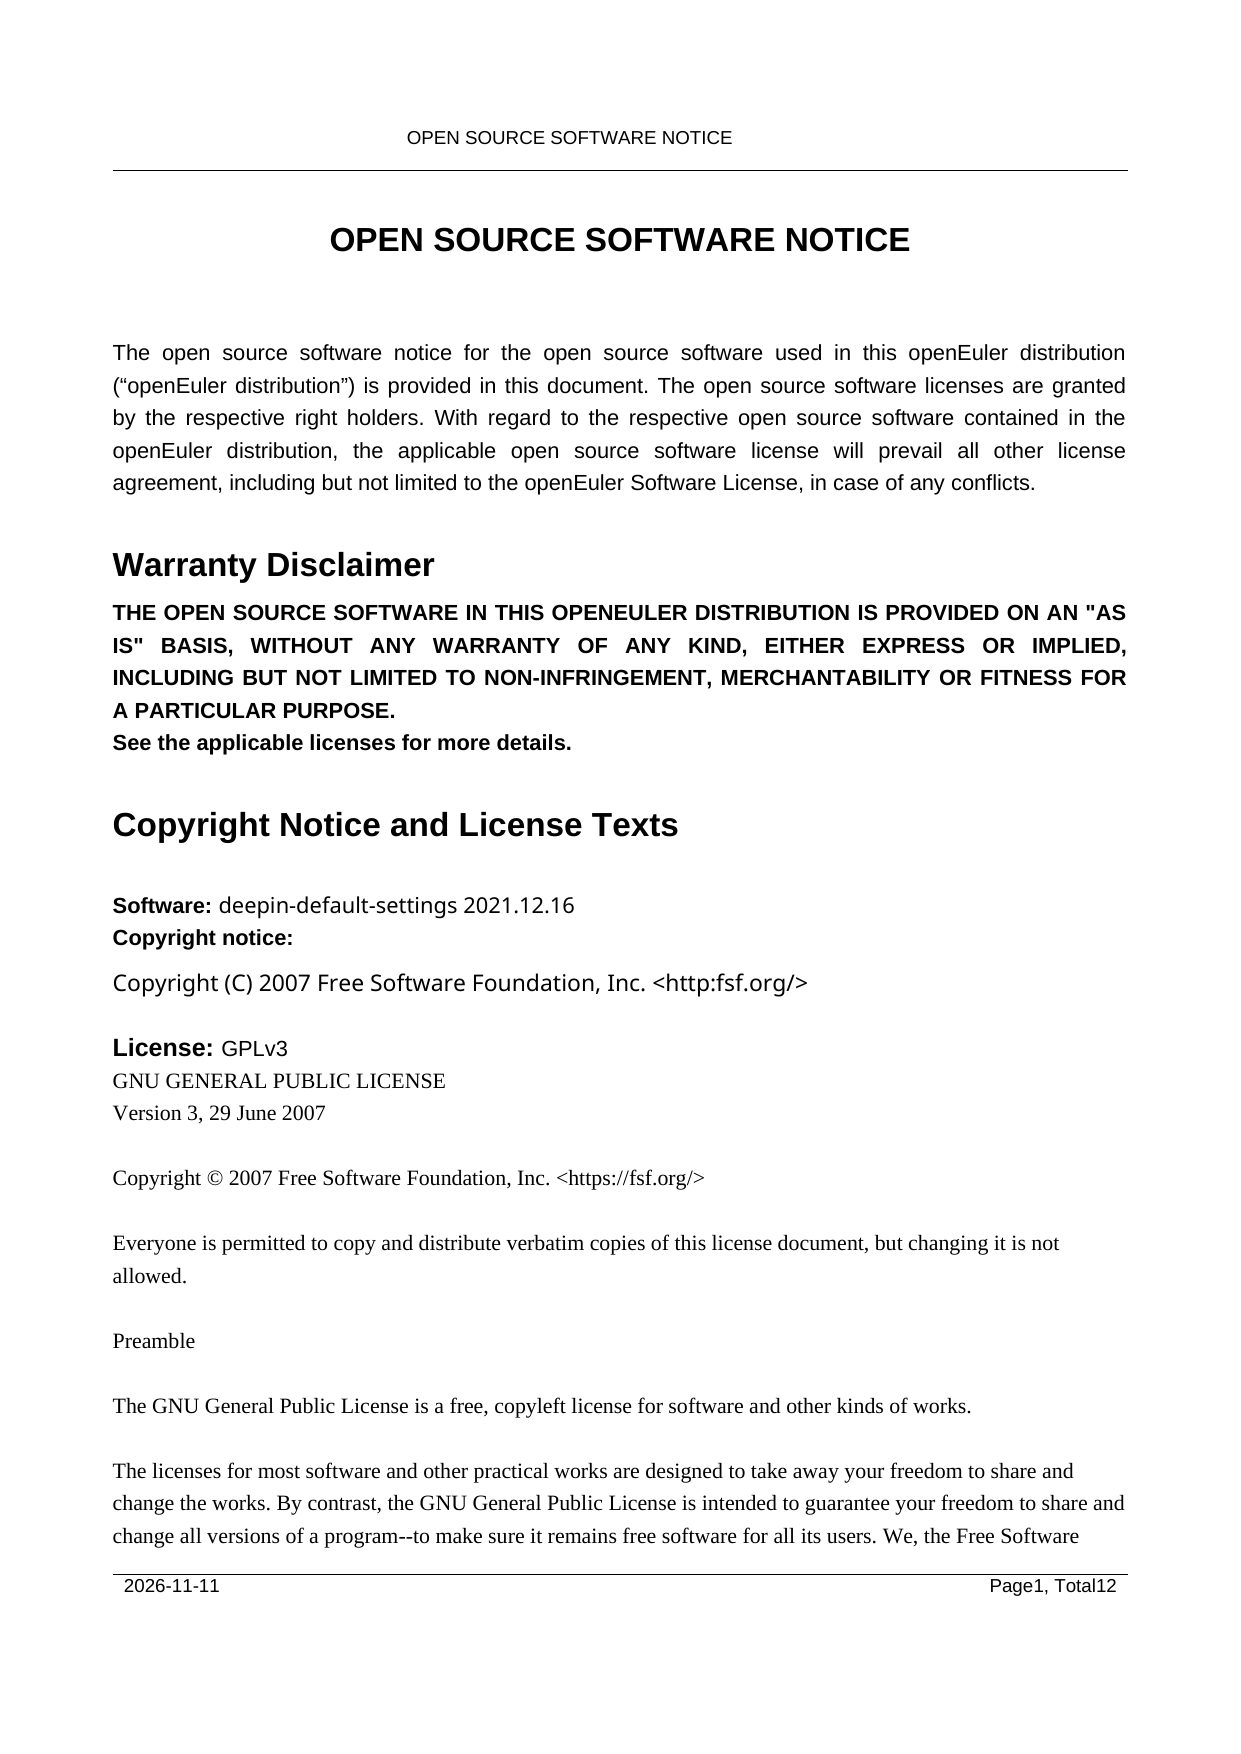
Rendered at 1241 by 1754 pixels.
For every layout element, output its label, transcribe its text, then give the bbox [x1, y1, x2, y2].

text THE OPEN SOURCE SOFTWARE IN THIS OPENEULER DISTRIBUTION IS PROVIDED ON AN "AS IS" BASIS, WITHOUT ANY WARRANTY OF ANY KIND, EITHER EXPRESS OR IMPLIED, INCLUDING BUT NOT LIMITED TO NON-INFRINGEMENT, MERCHANTABILITY OR FITNESS FOR A PARTICULAR PURPOSE. See the applicable licenses for more details. [112, 596, 1128, 759]
title Software: deepin-default-settings 2021.12.16 [112, 889, 1128, 921]
text Copyright (C) 2007 Free Software Foundation, Inc. <http:fsf.org/> [112, 966, 1128, 1031]
text Copyright Notice and License Texts [112, 791, 1128, 856]
text Copyright notice: [112, 921, 1128, 954]
text The open source software notice for the open source software used in this openEuler distribution (“openEuler distribution”) is provided in this document. The open source software licenses are granted by the respective right holders. With regard to the respective open source software contained in the openEuler distribution, the applicable open source software license will prevail all other license agreement, including but not limited to the openEuler Software License, in case of any conflicts. [112, 336, 1128, 499]
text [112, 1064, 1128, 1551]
text OPEN SOURCE SOFTWARE NOTICE [112, 206, 1128, 271]
text Warranty Disclaimer [112, 531, 1128, 596]
text License: GPLv3 [112, 1031, 1128, 1064]
